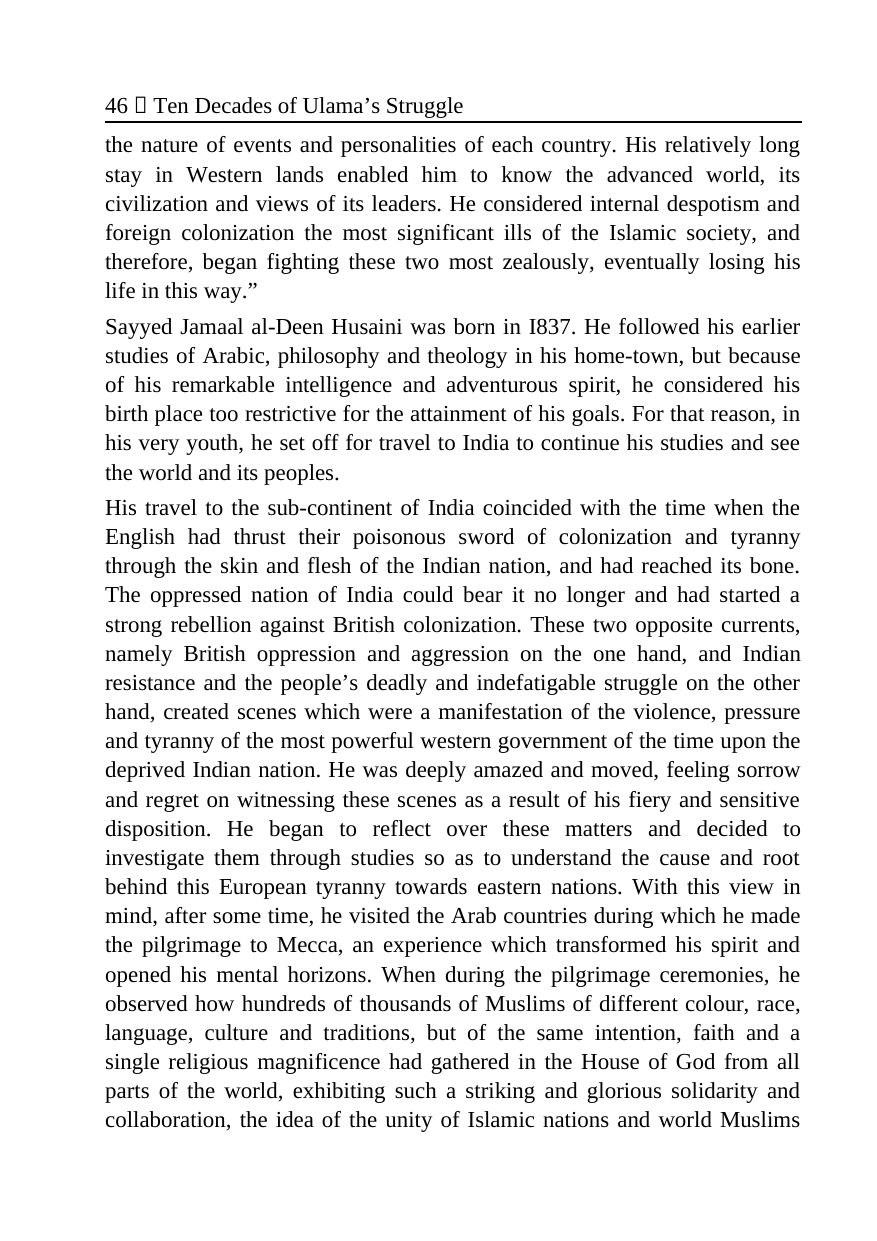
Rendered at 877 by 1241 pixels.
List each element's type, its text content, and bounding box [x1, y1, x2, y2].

text Sayyed Jamaal al-Deen Husaini was born in I837. He followed his earlier studies of Arabic, philosophy and theology in his home-town, but because of his remarkable intelligence and adventurous spirit, he considered his birth place too restrictive for the attainment of his goals. For that reason, in his very youth, he set off for travel to India to continue his studies and see the world and its peoples. [105, 311, 802, 486]
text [105, 492, 802, 1134]
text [105, 129, 802, 304]
